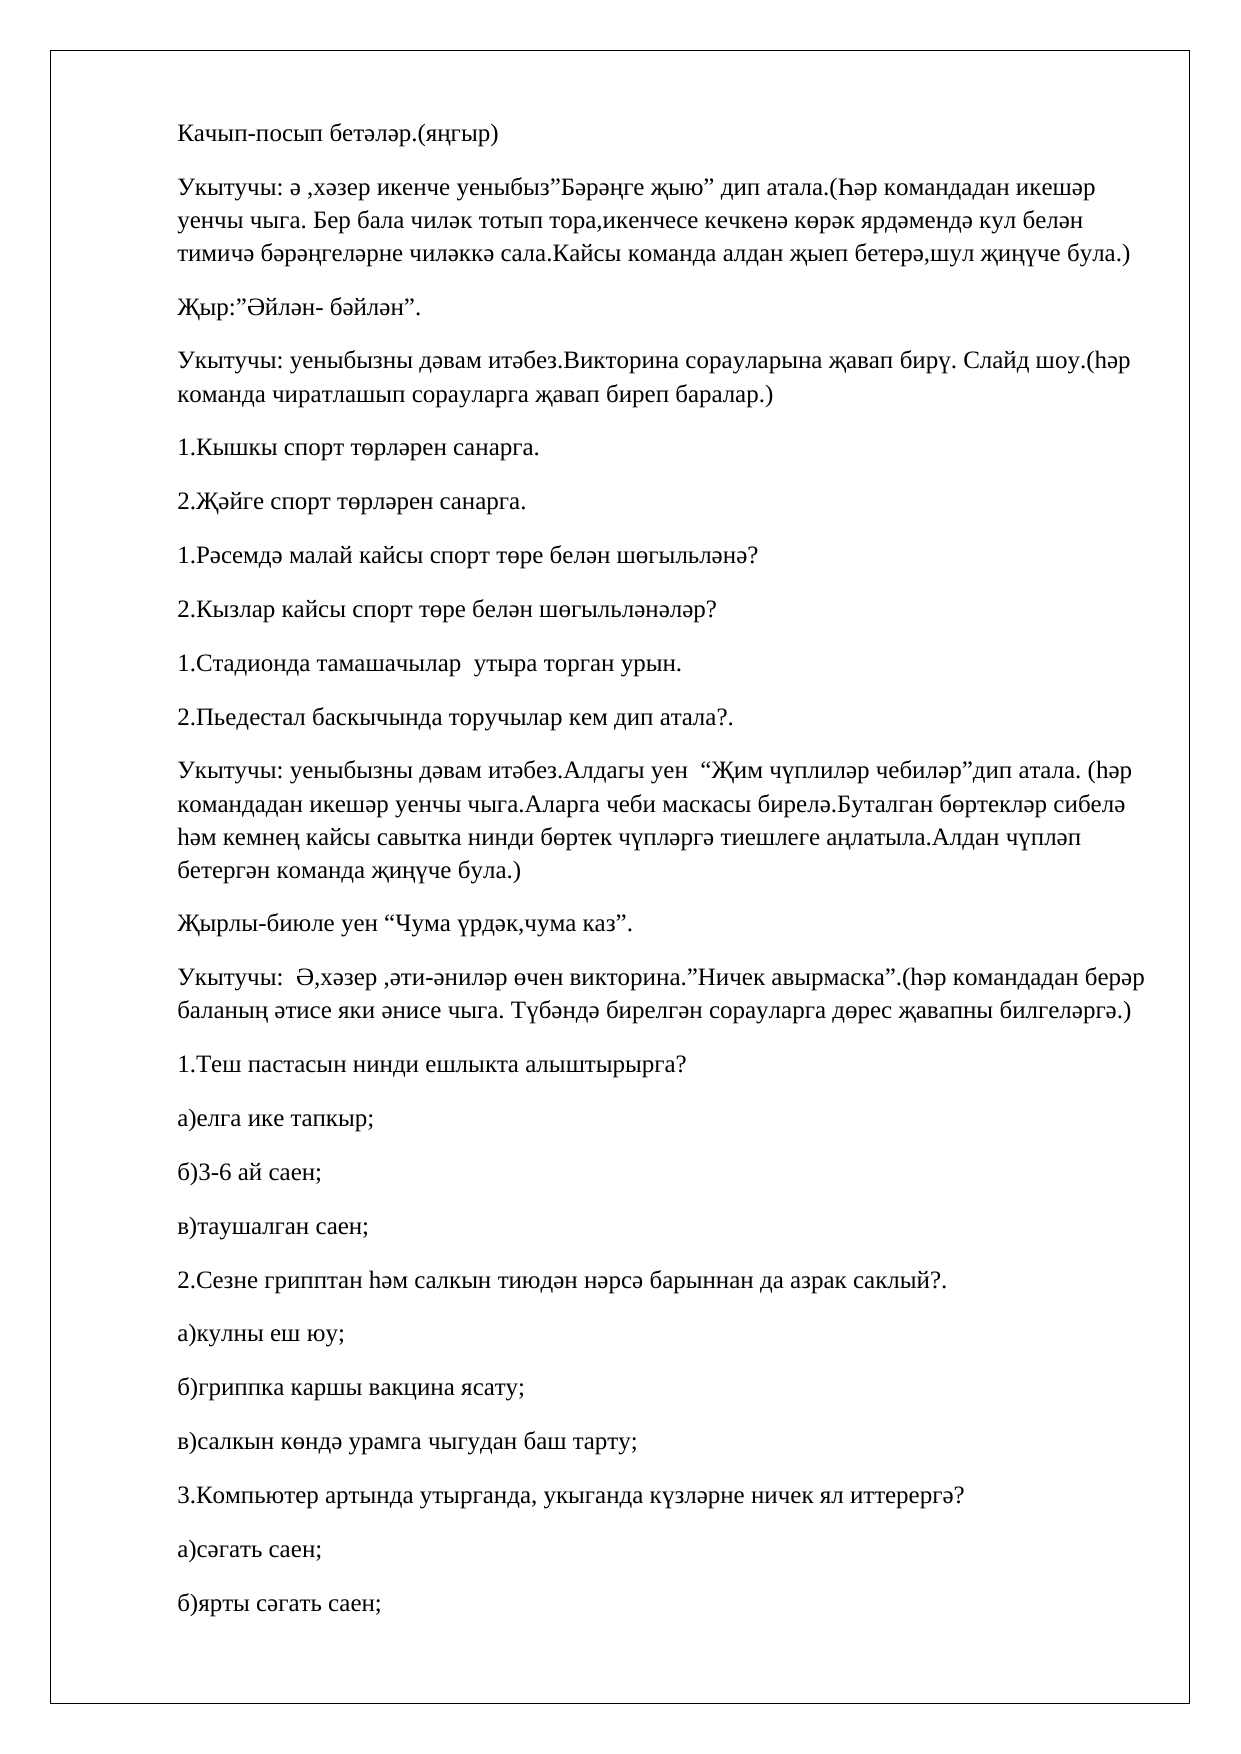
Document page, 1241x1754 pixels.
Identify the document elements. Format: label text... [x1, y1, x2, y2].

text б)ярты сәгать саен; [177, 1588, 1152, 1617]
text Качып-посып бетәләр.(яңгыр) [177, 118, 1152, 147]
text 1.Теш пастасын нинди ешлыкта алыштырырга? [177, 1049, 1152, 1078]
text 1.Рәсемдә малай кайсы спорт төре белән шөгыльләнә? [177, 540, 1152, 569]
text 1.Стадионда тамашачылар утыра торган урын. [177, 648, 1152, 677]
text а)сәгать саен; [177, 1534, 1152, 1563]
text 1.Кышкы спорт төрләрен санарга. [177, 432, 1152, 461]
text 3.Компьютер артында утырганда, укыганда күзләрне ничек ял иттерергә? [177, 1480, 1152, 1509]
text в)салкын көндә урамга чыгудан баш тарту; [177, 1426, 1152, 1455]
text Укытучы: уеныбызны дәвам итәбез.Алдагы уен “Җим чүплиләр чебиләр”дип атала. (һәр командадан икешәр уенчы чыга.Аларга чеби маскасы бирелә.Буталган бөртекләр сибелә һәм кемнең кайсы савытка нинди бөртек чүпләргә тиешлеге аңлатыла.Алдан чүпләп бетергән команда җиңүче була.) [177, 756, 1152, 883]
text а)кулны еш юу; [177, 1318, 1152, 1347]
text Укытучы: Ә,хәзер ,әти-әниләр өчен викторина.”Ничек авырмаска”.(һәр командадан берәр баланың әтисе яки әнисе чыга. Түбәндә бирелгән сорауларга дөрес җавапны билгеләргә.) [177, 962, 1152, 1024]
text б)3-6 ай саен; [177, 1157, 1152, 1186]
text Җыр:”Әйлән- бәйлән”. [177, 292, 1152, 321]
text 2.Сезне грипптан һәм салкын тиюдән нәрсә барыннан да азрак саклый?. [177, 1265, 1152, 1293]
text 2.Җәйге спорт төрләрен санарга. [177, 486, 1152, 515]
text Укытучы: ә ,хәзер икенче уеныбыз”Бәрәңге җыю” дип атала.(Һәр командадан икешәр уенчы чыга. Бер бала чиләк тотып тора,икенчесе кечкенә көрәк ярдәмендә кул белән тимичә бәрәңгеләрне чиләккә сала.Кайсы команда алдан җыеп бетерә,шул җиңүче була.) [177, 172, 1152, 267]
text 2.Пьедестал баскычында торучылар кем дип атала?. [177, 702, 1152, 731]
text Укытучы: уеныбызны дәвам итәбез.Викторина сорауларына җавап бирү. Слайд шоу.(һәр команда чиратлашып сорауларга җавап биреп баралар.) [177, 346, 1152, 407]
text б)гриппка каршы вакцина ясату; [177, 1372, 1152, 1401]
text Җырлы-биюле уен “Чума үрдәк,чума каз”. [177, 908, 1152, 937]
text 2.Кызлар кайсы спорт төре белән шөгыльләнәләр? [177, 594, 1152, 623]
text а)елга ике тапкыр; [177, 1103, 1152, 1132]
text в)таушалган саен; [177, 1211, 1152, 1239]
